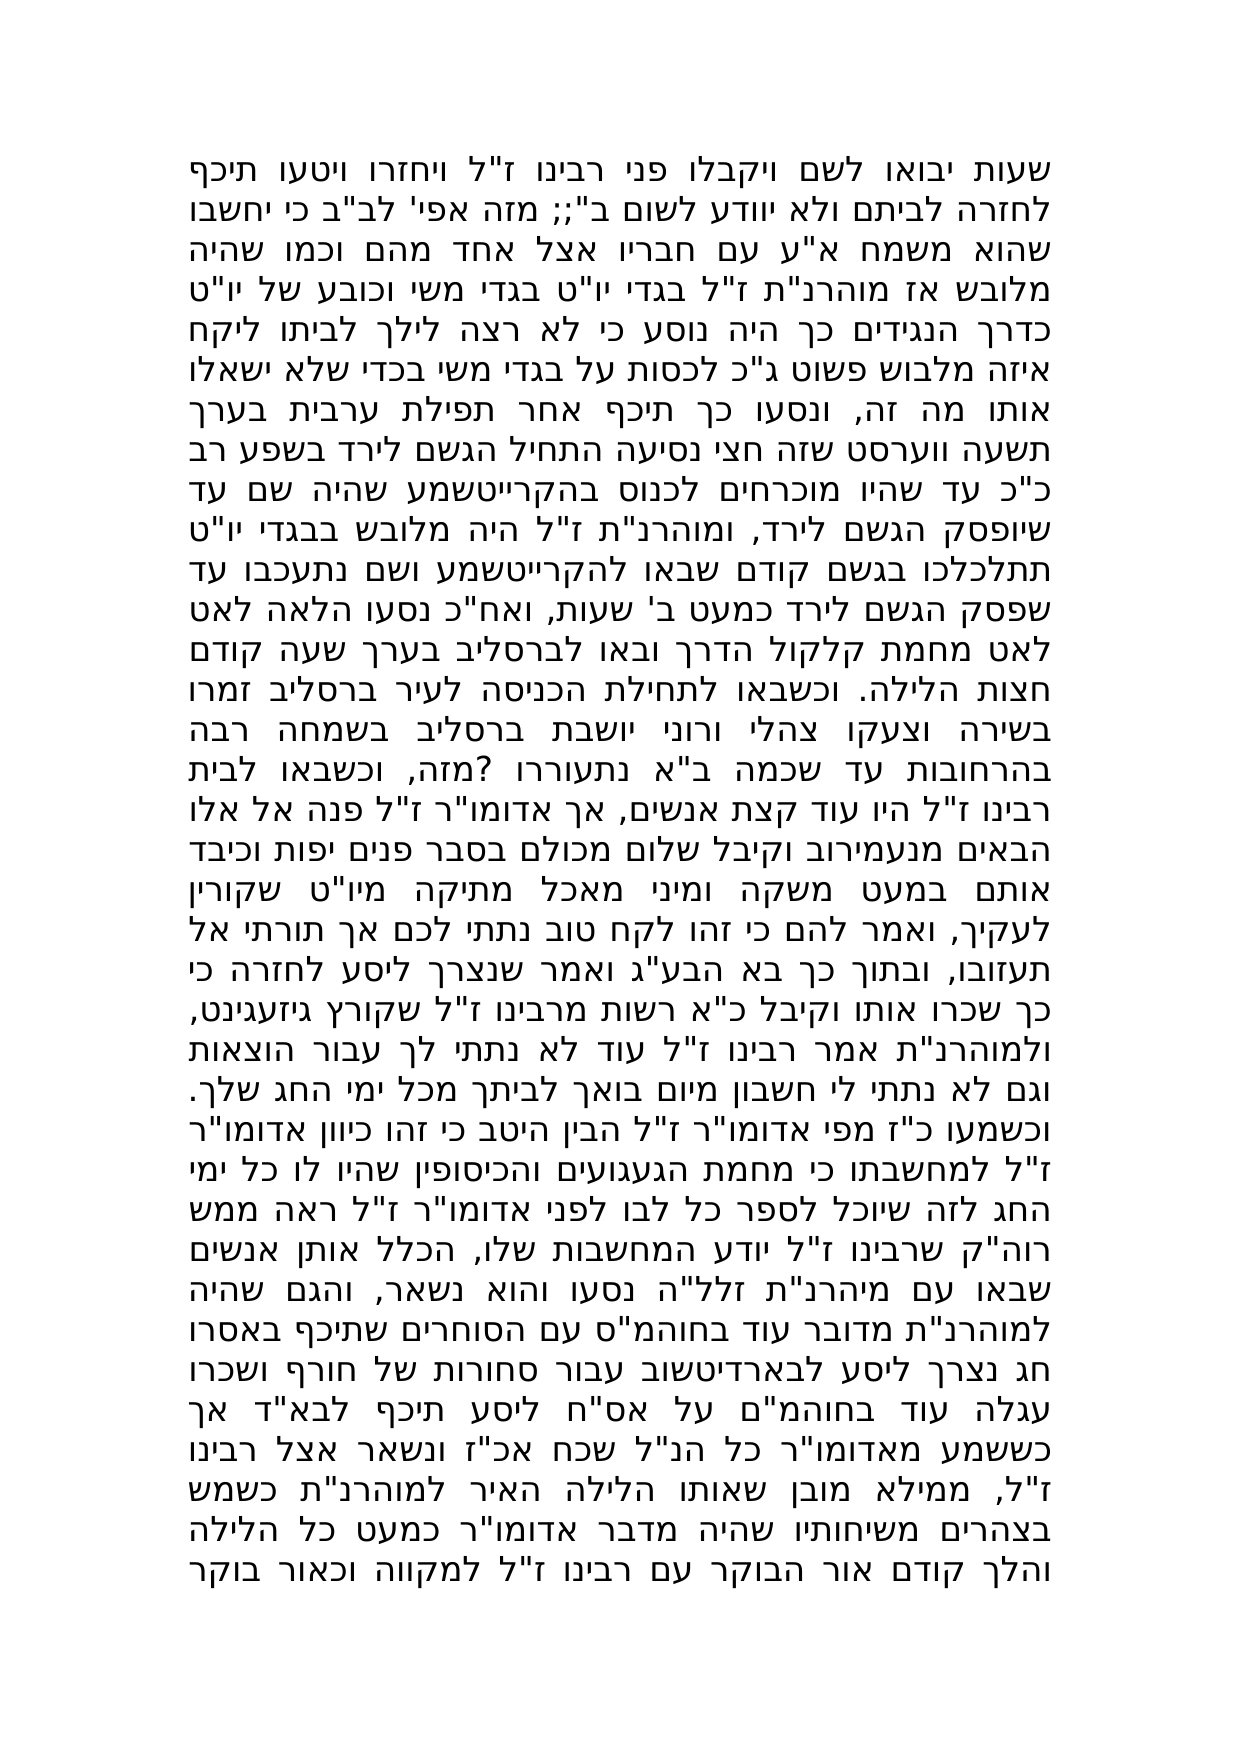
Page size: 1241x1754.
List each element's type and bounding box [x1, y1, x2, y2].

text [187, 150, 1053, 1590]
